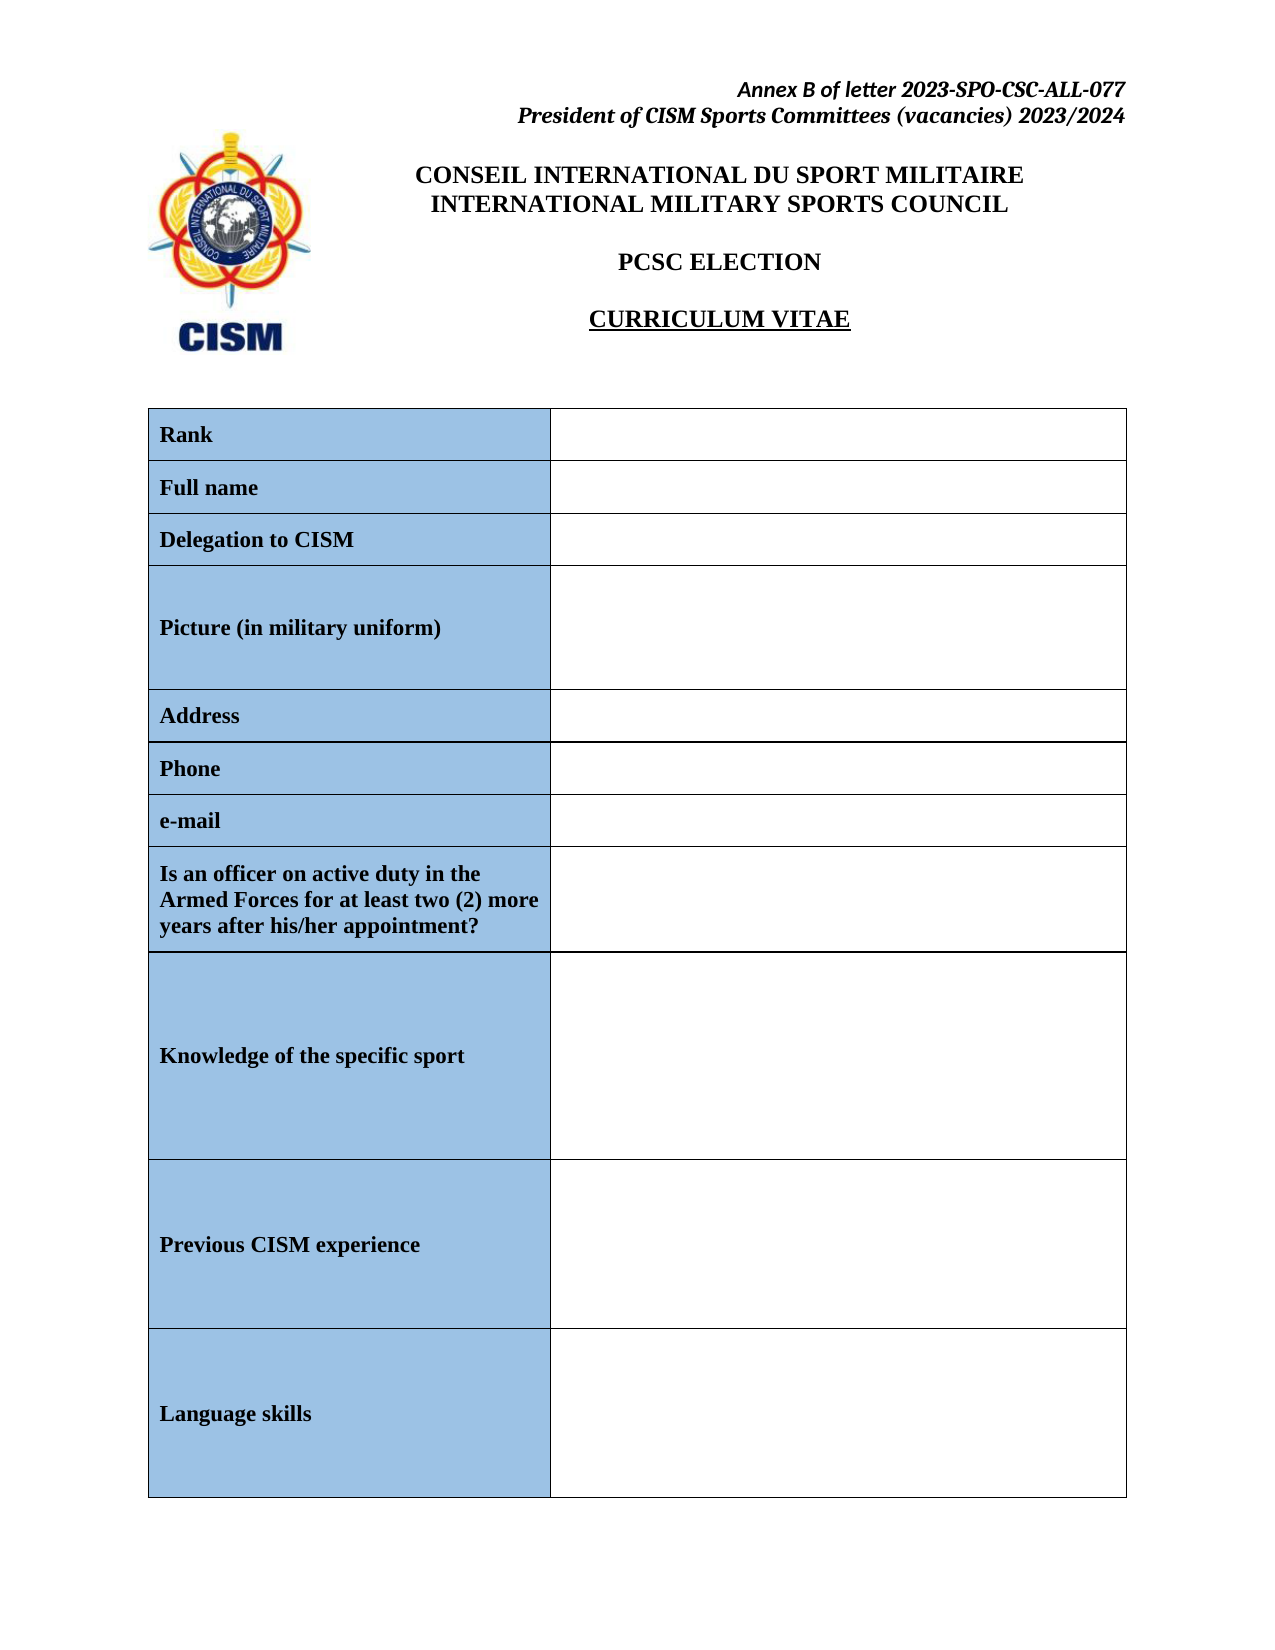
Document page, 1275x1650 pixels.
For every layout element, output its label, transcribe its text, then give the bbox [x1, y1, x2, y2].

table_cell Full name [149, 461, 550, 513]
table_header Rank [149, 409, 550, 460]
table_cell Knowledge of the specific sport [149, 953, 550, 1159]
table_cell [551, 847, 1126, 951]
table_cell [551, 690, 1126, 741]
table_header [551, 409, 1126, 460]
table_header CONSEIL INTERNATIONAL DU SPORT MILITAIRE INTERNATIONAL MILITARY SPORTS COUNCIL PCSC ELECTION CURRICULUM VITAE [351, 160, 1088, 333]
table_cell [551, 795, 1126, 846]
table_cell Delegation to CISM [149, 514, 550, 565]
table_cell Address [149, 690, 550, 741]
table_cell e-mail [149, 795, 550, 846]
table_cell [551, 566, 1126, 689]
table_cell Picture (in military uniform) [149, 566, 550, 689]
table_cell [551, 743, 1126, 794]
table_cell [551, 514, 1126, 565]
table_cell [551, 461, 1126, 513]
table_cell [551, 1160, 1126, 1328]
table_cell Language skills [149, 1329, 550, 1497]
table_cell [551, 1329, 1126, 1497]
table_cell Previous CISM experience [149, 1160, 550, 1328]
table_cell [551, 953, 1126, 1159]
table_cell Phone [149, 743, 550, 794]
table_cell Is an officer on active duty in the Armed Forces for at least two (2) more years after his/her appointment? [149, 847, 550, 951]
